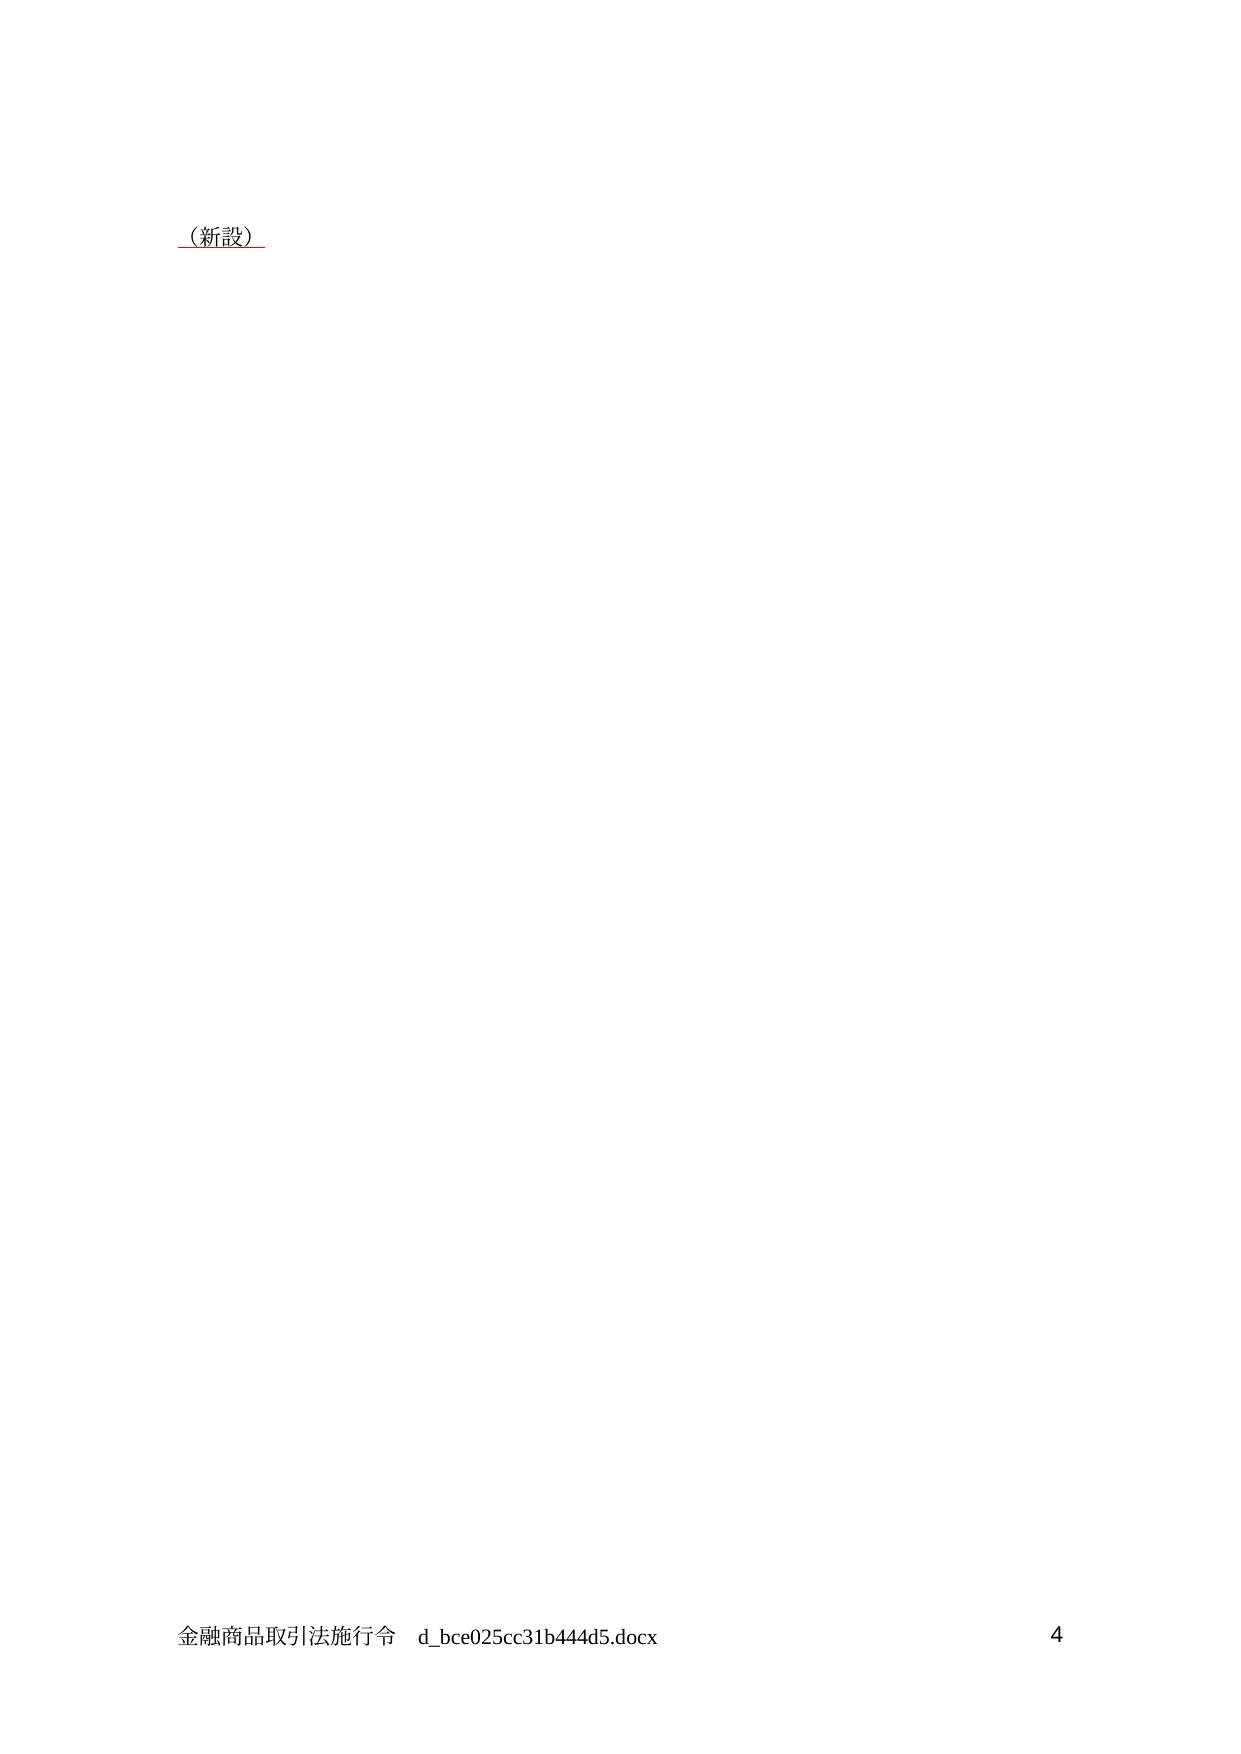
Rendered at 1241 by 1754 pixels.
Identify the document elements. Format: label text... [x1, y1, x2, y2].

text （新設） [177, 217, 1063, 254]
